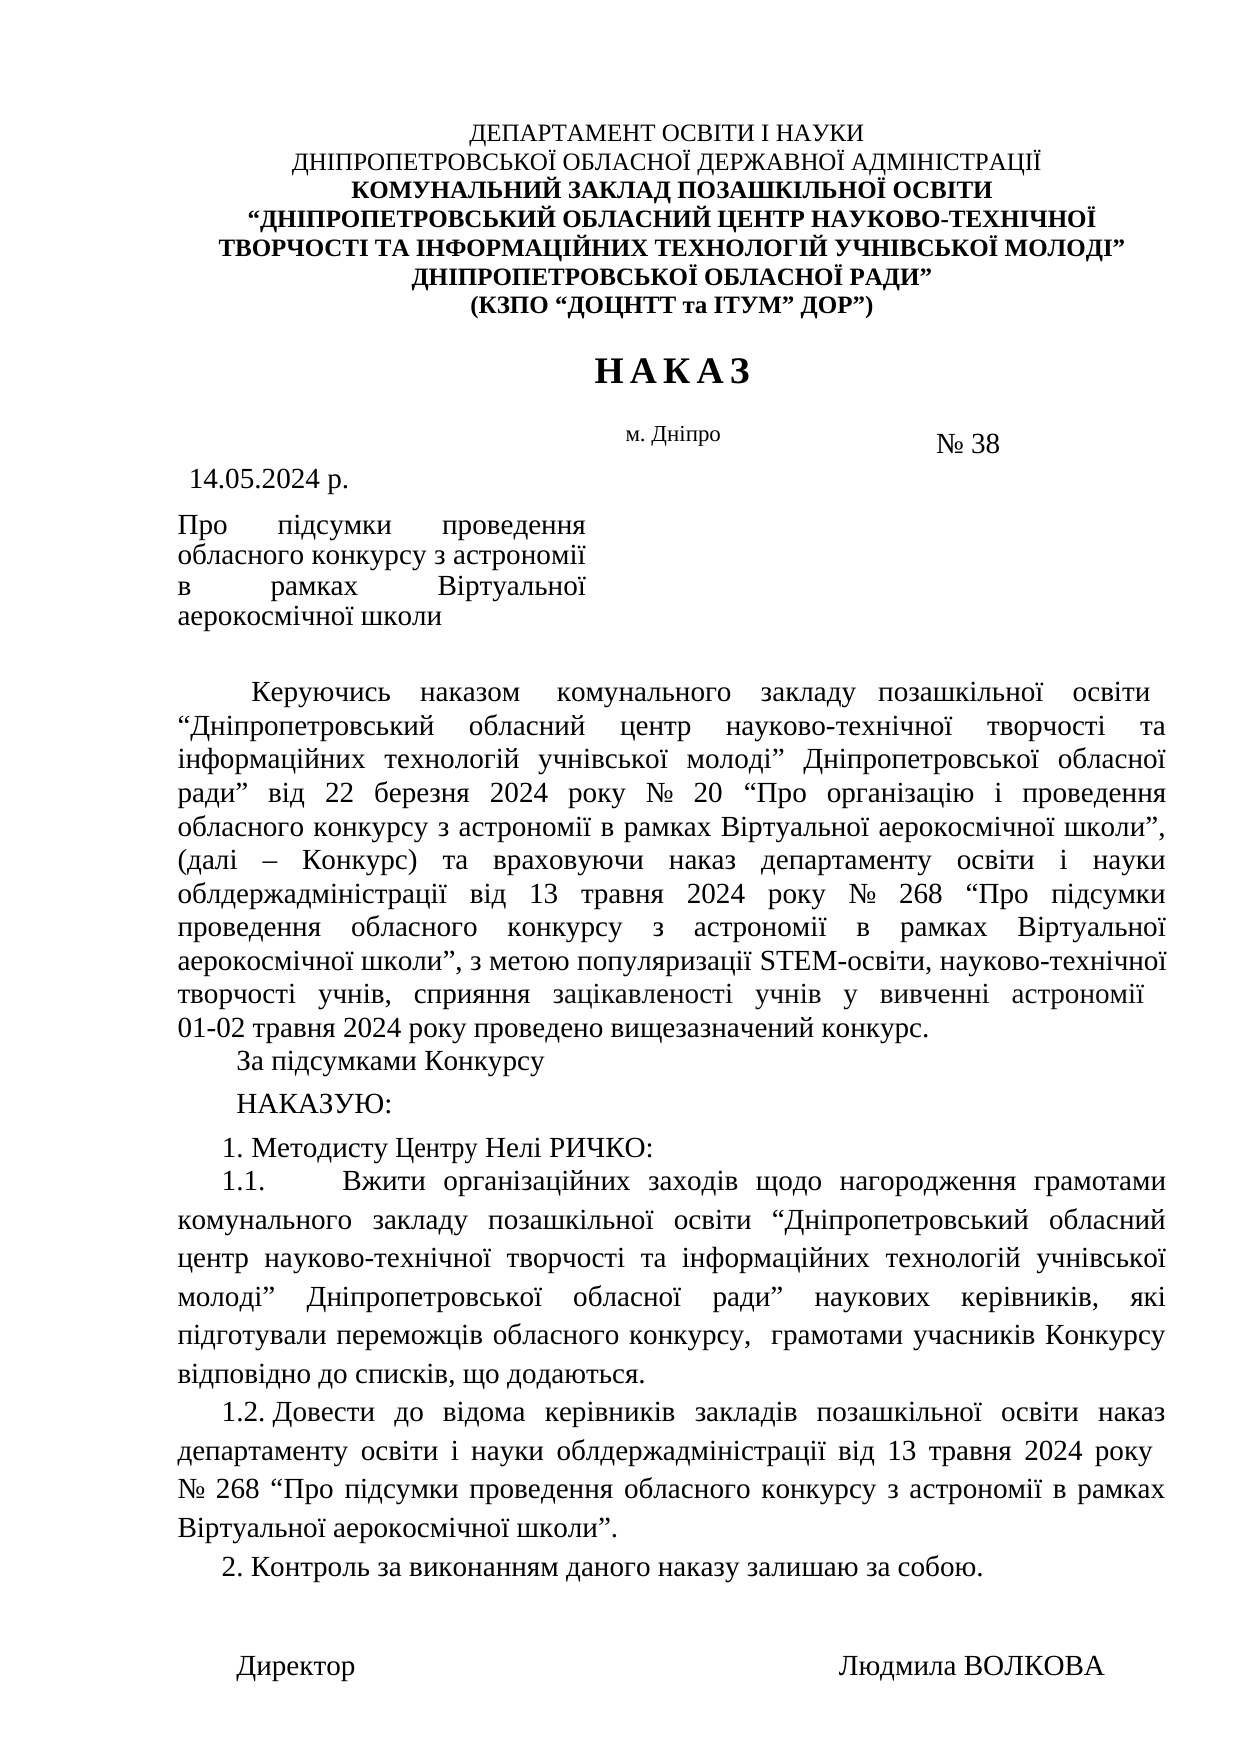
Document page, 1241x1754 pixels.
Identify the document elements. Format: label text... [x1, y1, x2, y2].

text 2. Контроль за виконанням даного наказу залишаю за собою. [177, 1549, 1167, 1582]
text За підсумками Конкурсу [177, 1043, 1167, 1077]
table_header Про підсумки проведення обласного конкурсу з астрономії в рамках Віртуальної аерокосмічної школи [166, 511, 597, 641]
list Вжити організаційних заходів щодо нагородження грамотами комунального закладу позашкільної освіти “Дніпропетровський обласний центр науково-технічної творчості та інформаційних технологій учнівської молоді” Дніпропетровської обласної ради” наукових керівників, які підготували переможців обласного конкурсу, грамотами учасників Конкурсу відповідно до списків, що додаються. [177, 1163, 1167, 1389]
text Директор Людмила ВОЛКОВА [177, 1651, 1167, 1681]
table_header м. Дніпро [547, 420, 799, 501]
text “Дніпропетровський обласний центр науково-технічної творчості та інформаційних технологій учнівської молоді” Дніпропетровської обласної ради” від 22 березня 2024 року № 20 “Про організацію і проведення обласного конкурсу з астрономії в рамках Віртуальної аерокосмічної школи”, (далі – Конкурс) та враховуючи наказ департаменту освіти і науки облдержадміністрації від 13 травня 2024 року № 268 “Про підсумки проведення обласного конкурсу з астрономії в рамках Віртуальної аерокосмічної школи”, з метою популяризації STEM-освіти, науково-технічної творчості учнів, сприяння зацікавленості учнів у вивченні астрономії 01-02 травня 2024 року проведено вищезазначений конкурс. [177, 708, 1167, 1043]
text Керуючись наказом комунального закладу позашкільної освіти [177, 674, 1167, 708]
text НАКАЗУЮ: [177, 1087, 1167, 1120]
table_header № 38 [799, 420, 1137, 501]
table_header 14.05.2024 р. [177, 420, 547, 501]
text НАКАЗ [177, 348, 1167, 391]
list Методисту Центру Нелі РИЧКО: [177, 1130, 1167, 1163]
text 1.2. Довести до відома керівників закладів позашкільної освіти наказ департаменту освіти і науки облдержадміністрації від 13 травня 2024 року № 268 “Про підсумки проведення обласного конкурсу з астрономії в рамках Віртуальної аерокосмічної школи”. [177, 1394, 1167, 1544]
